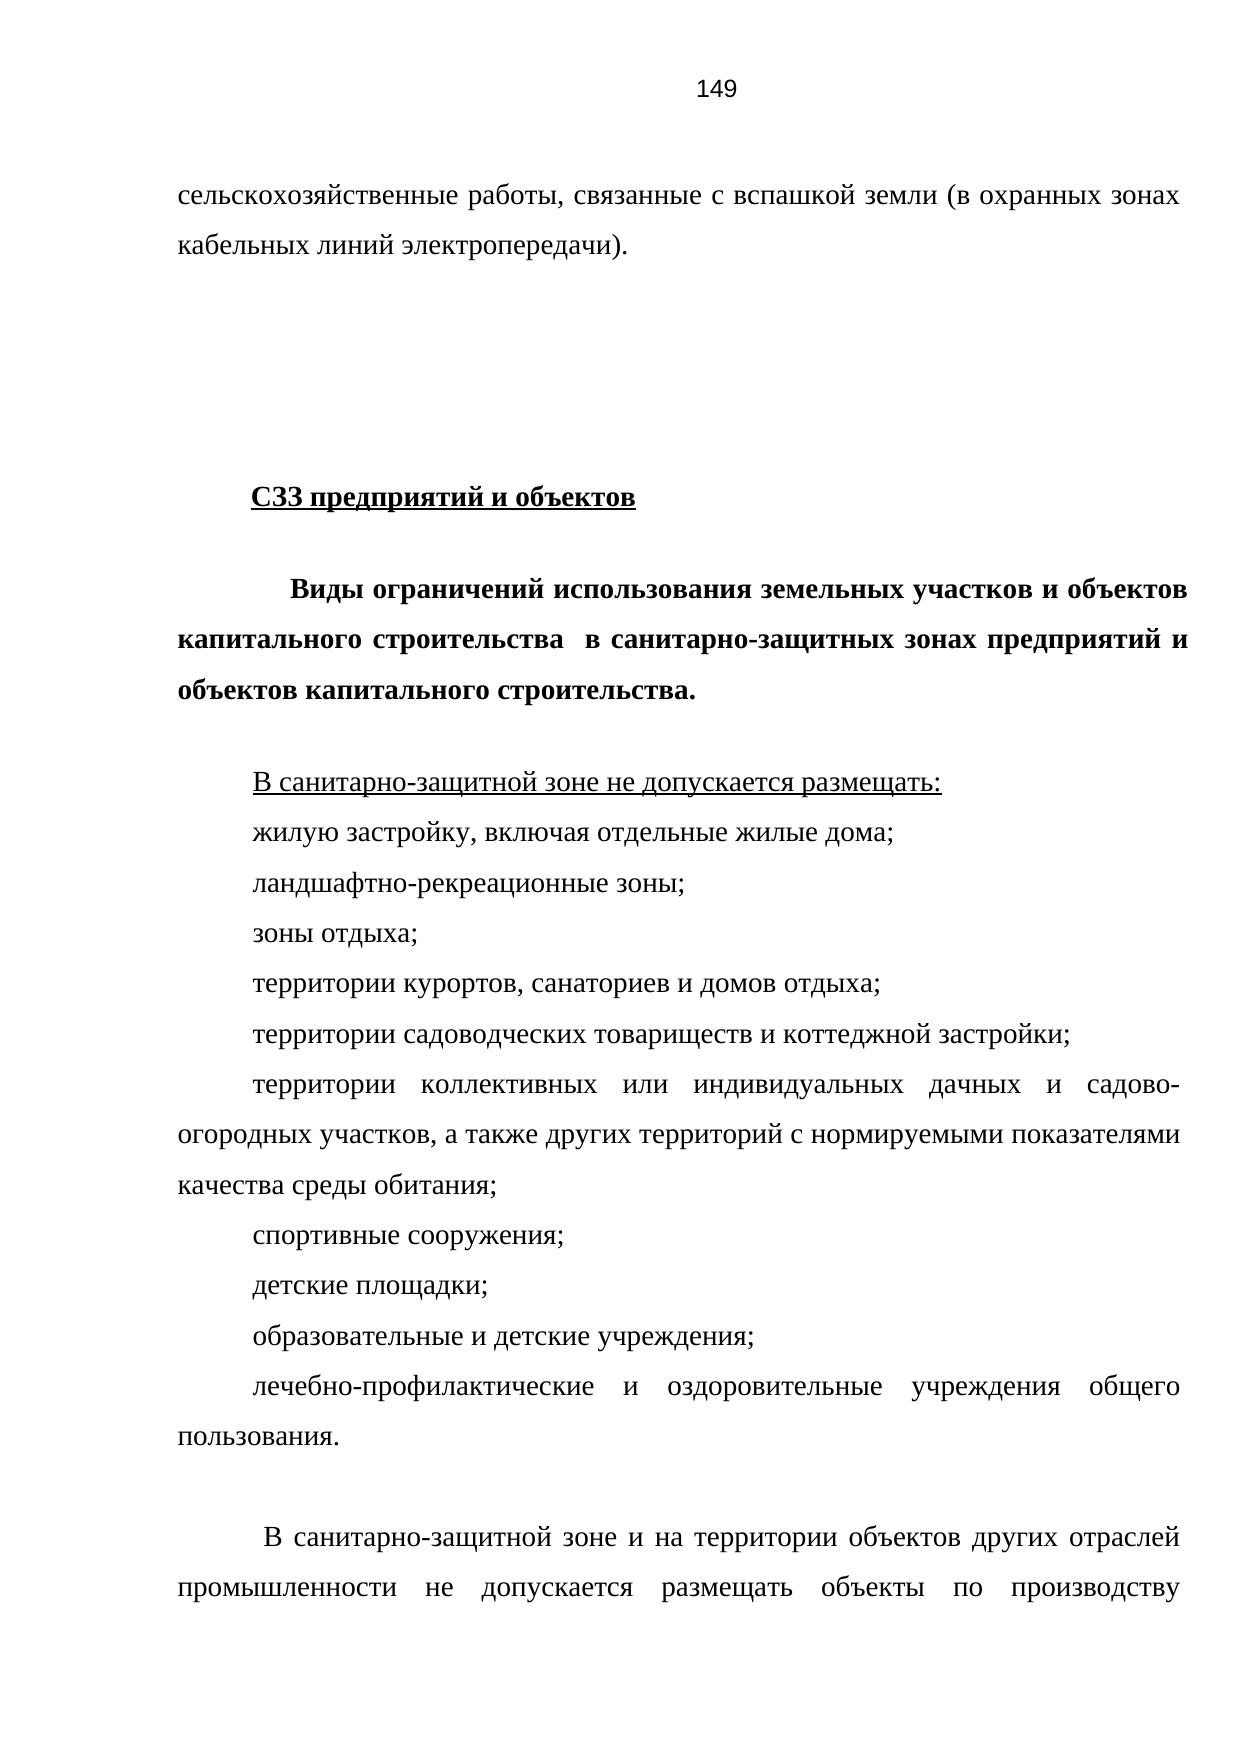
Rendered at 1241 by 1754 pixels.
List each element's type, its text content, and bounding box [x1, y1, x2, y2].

text В санитарно-защитной зоне не допускается размещать: [177, 764, 1181, 798]
text территории коллективных или индивидуальных дачных и садово-огородных участков, а также других территорий с нормируемыми показателями качества среды обитания; [177, 1066, 1181, 1200]
text Виды ограничений использования земельных участков и объектов капитального строительства в санитарно-защитных зонах предприятий и объектов капитального строительства. [177, 571, 1190, 706]
text территории садоводческих товариществ и коттеджной застройки; [177, 1016, 1181, 1049]
text территории курортов, санаториев и домов отдыха; [177, 966, 1181, 999]
text зоны отдыха; [177, 915, 1181, 949]
text СЗЗ предприятий и объектов [251, 479, 1127, 513]
text спортивные сооружения; [177, 1217, 1181, 1251]
text лечебно-профилактические и оздоровительные учреждения общего пользования. [177, 1368, 1181, 1452]
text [177, 177, 1181, 261]
text образовательные и детские учреждения; [177, 1318, 1181, 1351]
text детские площадки; [177, 1267, 1181, 1301]
text жилую застройку, включая отдельные жилые дома; [177, 814, 1181, 848]
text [177, 1519, 1181, 1603]
text ландшафтно-рекреационные зоны; [177, 865, 1181, 898]
